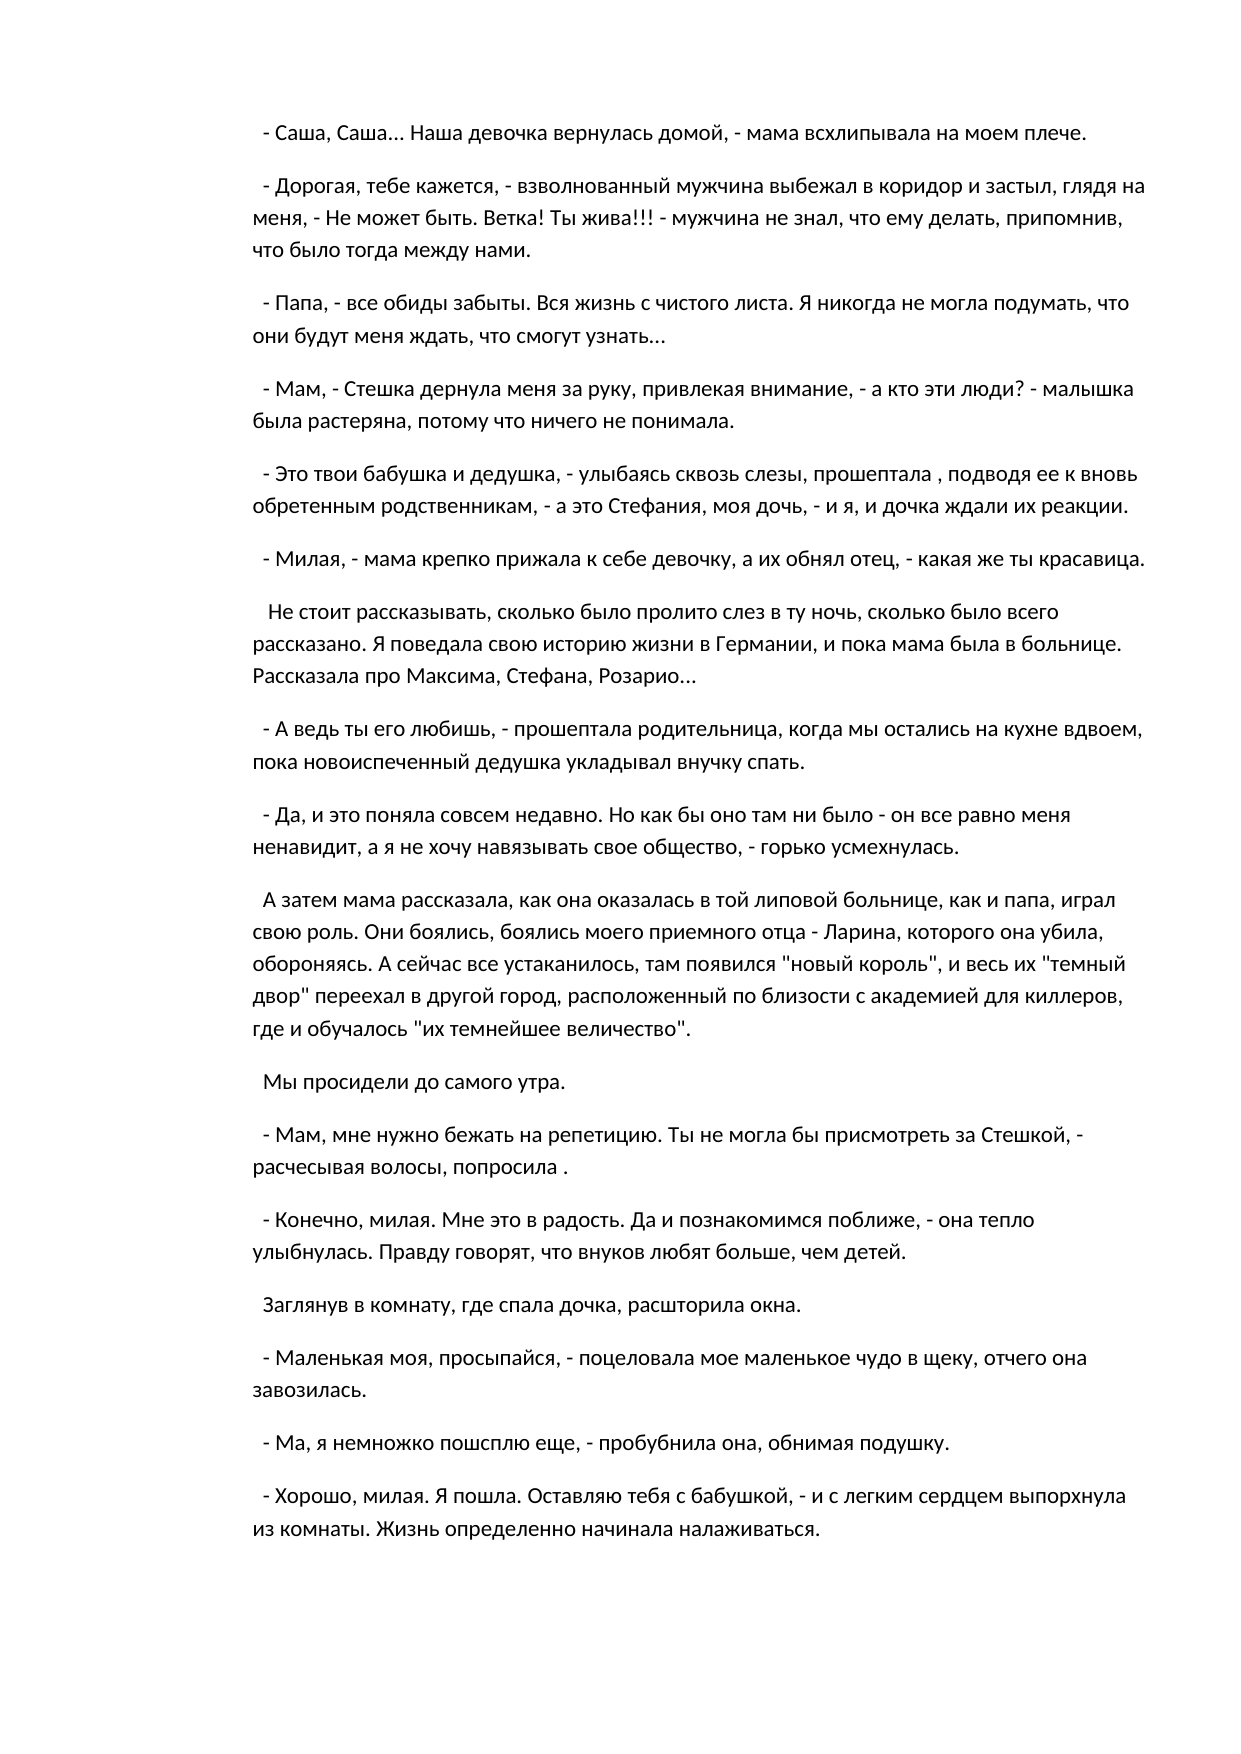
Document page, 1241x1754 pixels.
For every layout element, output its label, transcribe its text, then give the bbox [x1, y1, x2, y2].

text Мы просидели до самого утра. [252, 1067, 1152, 1095]
text - Да, и это поняла совсем недавно. Но как бы оно там ни было - он все равно меня ненавидит, а я не хочу навязывать свое общество, - горько усмехнулась. [252, 800, 1152, 860]
text - Мам, мне нужно бежать на репетицию. Ты не могла бы присмотреть за Стешкой, - расчесывая волосы, попросила . [252, 1120, 1152, 1180]
text - А ведь ты его любишь, - прошептала родительница, когда мы остались на кухне вдвоем, пока новоиспеченный дедушка укладывал внучку спать. [252, 714, 1152, 775]
text - Ма, я немножко пошсплю еще, - пробубнила она, обнимая подушку. [252, 1428, 1152, 1456]
text - Милая, - мама крепко прижала к себе девочку, а их обнял отец, - какая же ты красавица. [252, 544, 1152, 572]
text - Мам, - Стешка дернула меня за руку, привлекая внимание, - а кто эти люди? - малышка была растеряна, потому что ничего не понимала. [252, 374, 1152, 434]
text - Конечно, милая. Мне это в радость. Да и познакомимся поближе, - она тепло улыбнулась. Правду говорят, что внуков любят больше, чем детей. [252, 1205, 1152, 1265]
text - Это твои бабушка и дедушка, - улыбаясь сквозь слезы, прошептала , подводя ее к вновь обретенным родственникам, - а это Стефания, моя дочь, - и я, и дочка ждали их реакции. [252, 459, 1152, 519]
text А затем мама рассказала, как она оказалась в той липовой больнице, как и папа, играл свою роль. Они боялись, боялись моего приемного отца - Ларина, которого она убила, обороняясь. А сейчас все устаканилось, там появился "новый король", и весь их "темный двор" переехал в другой город, расположенный по близости с академией для киллеров, где и обучалось "их темнейшее величество". [252, 885, 1152, 1042]
text Заглянув в комнату, где спала дочка, расшторила окна. [252, 1290, 1152, 1318]
text - Дорогая, тебе кажется, - взволнованный мужчина выбежал в коридор и застыл, глядя на меня, - Не может быть. Ветка! Ты жива!!! - мужчина не знал, что ему делать, припомнив, что было тогда между нами. [252, 171, 1152, 263]
text - Хорошо, милая. Я пошла. Оставляю тебя с бабушкой, - и с легким сердцем выпорхнула из комнаты. Жизнь определенно начинала налаживаться. [252, 1481, 1152, 1542]
text - Саша, Саша... Наша девочка вернулась домой, - мама всхлипывала на моем плече. [252, 118, 1152, 146]
text - Папа, - все обиды забыты. Вся жизнь с чистого листа. Я никогда не могла подумать, что они будут меня ждать, что смогут узнать... [252, 288, 1152, 349]
text - Маленькая моя, просыпайся, - поцеловала мое маленькое чудо в щеку, отчего она завозилась. [252, 1343, 1152, 1403]
text Не стоит рассказывать, сколько было пролито слез в ту ночь, сколько было всего рассказано. Я поведала свою историю жизни в Германии, и пока мама была в больнице. Рассказала про Максима, Стефана, Розарио... [252, 597, 1152, 689]
